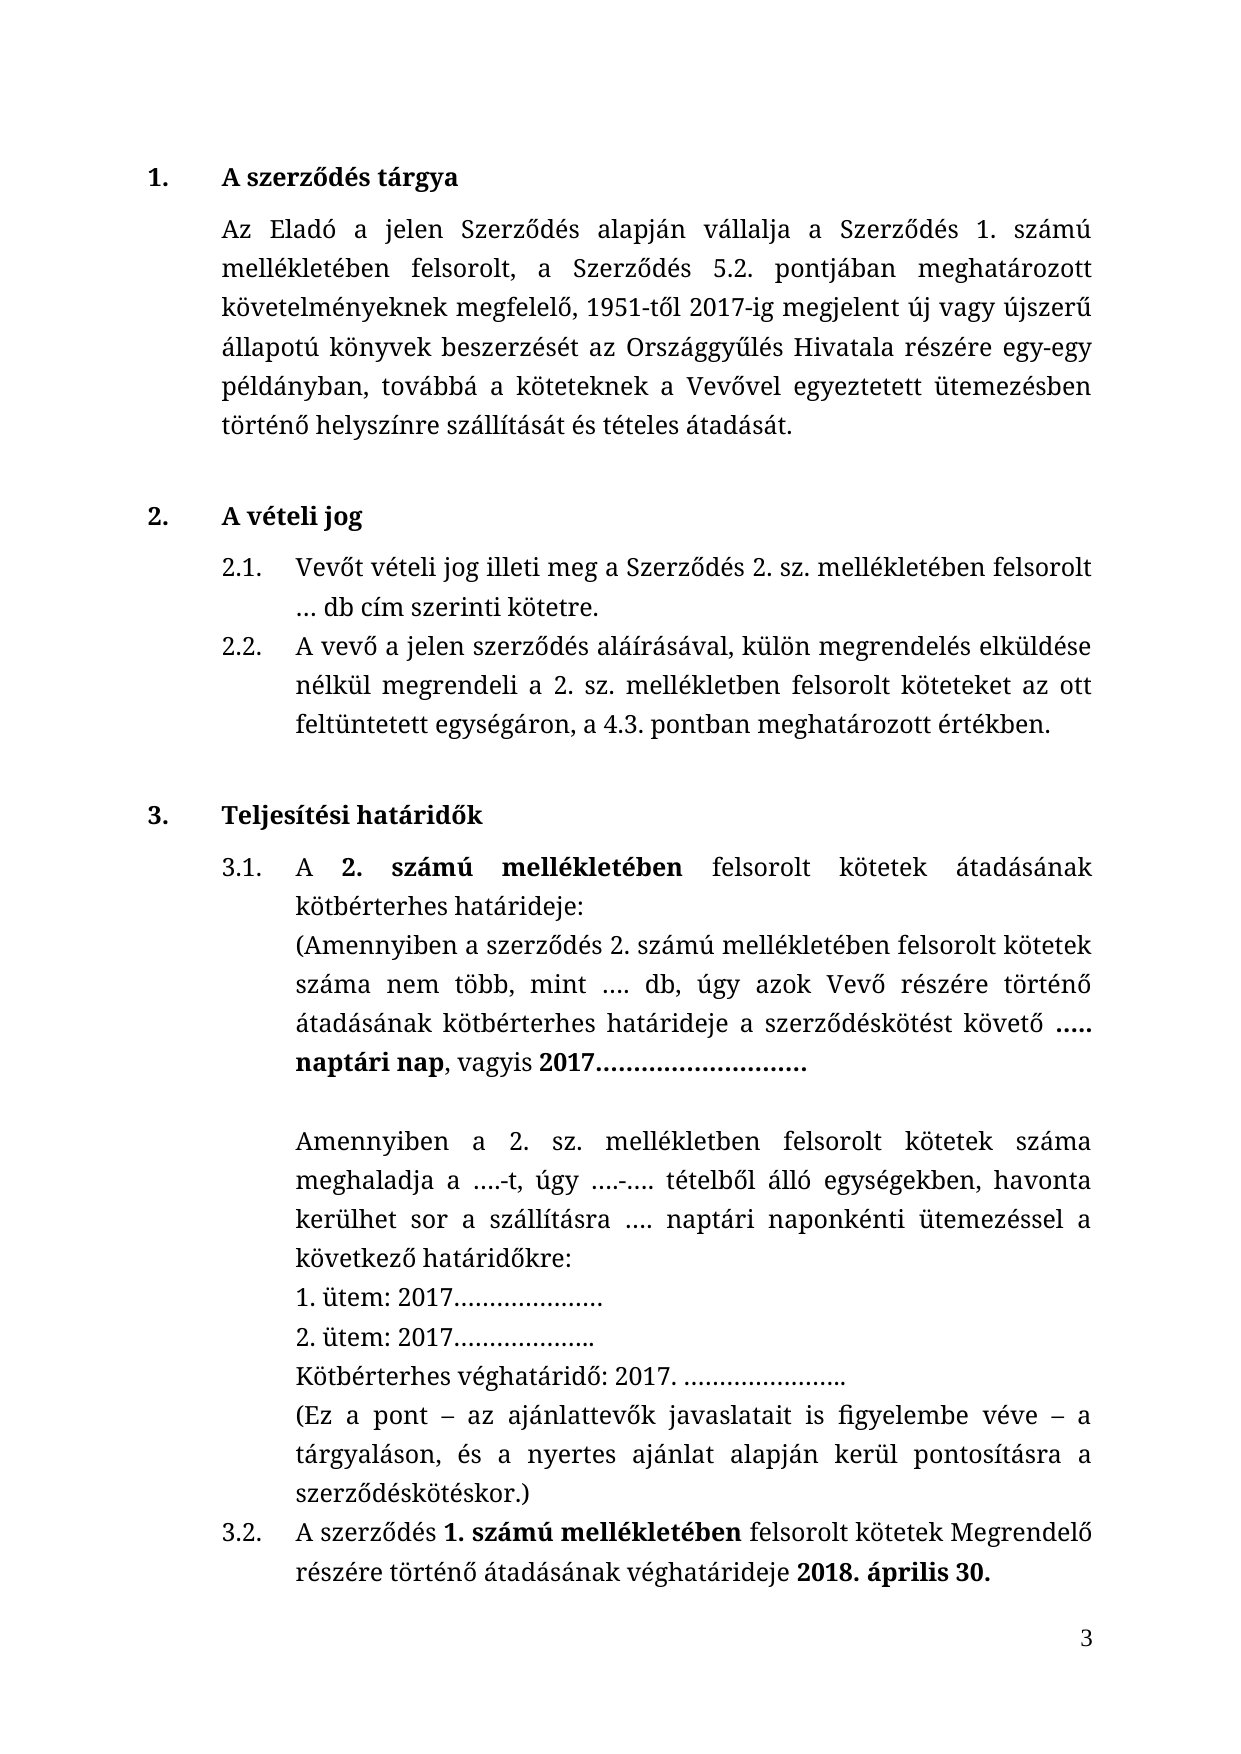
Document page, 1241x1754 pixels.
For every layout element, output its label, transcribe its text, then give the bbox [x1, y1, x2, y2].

list A vevő a jelen szerződés aláírásával, külön megrendelés elküldése nélkül megrendeli a 2. sz. mellékletben felsorolt köteteket az ott feltüntetett egységáron, a 4.3. pontban meghatározott értékben. [221, 628, 1093, 741]
list (Amennyiben a szerződés 2. számú mellékletében felsorolt kötetek száma nem több, mint …. db, úgy azok Vevő részére történő átadásának kötbérterhes határideje a szerződéskötést követő ….. naptári nap, vagyis 2017………………………. [295, 928, 1093, 1079]
list A szerződés tárgya [148, 160, 1093, 194]
list A szerződés 1. számú mellékletében felsorolt kötetek Megrendelő részére történő átadásának véghatárideje 2018. április 30. [221, 1515, 1093, 1588]
list Amennyiben a 2. sz. mellékletben felsorolt kötetek száma meghaladja a ….-t, úgy ….-…. tételből álló egységekben, havonta kerülhet sor a szállításra …. naptári naponkénti ütemezéssel a következő határidőkre: [295, 1123, 1093, 1275]
list (Ez a pont – az ajánlattevők javaslatait is figyelembe véve – a tárgyaláson, és a nyertes ajánlat alapján kerül pontosításra a szerződéskötéskor.) [295, 1398, 1093, 1510]
list Vevőt vételi jog illeti meg a Szerződés 2. sz. mellékletében felsorolt … db cím szerinti kötetre. [221, 550, 1093, 623]
list Teljesítési határidők [148, 798, 1093, 832]
list Kötbérterhes véghatáridő: 2017. ………………….. [295, 1358, 1093, 1392]
text Az Eladó a jelen Szerződés alapján vállalja a Szerződés 1. számú mellékletében felsorolt, a Szerződés 5.2. pontjában meghatározott követelményeknek megfelelő, 1951-től 2017-ig megjelent új vagy újszerű állapotú könyvek beszerzését az Országgyűlés Hivatala részére egy-egy példányban, továbbá a köteteknek a Vevővel egyeztetett ütemezésben történő helyszínre szállítását és tételes átadását. [221, 212, 1093, 442]
list 2. ütem: 2017……………….. [295, 1319, 1093, 1353]
list A vételi jog [148, 498, 1093, 532]
list 1. ütem: 2017………………… [295, 1280, 1093, 1314]
list A 2. számú mellékletében felsorolt kötetek átadásának kötbérterhes határideje: [221, 849, 1093, 922]
